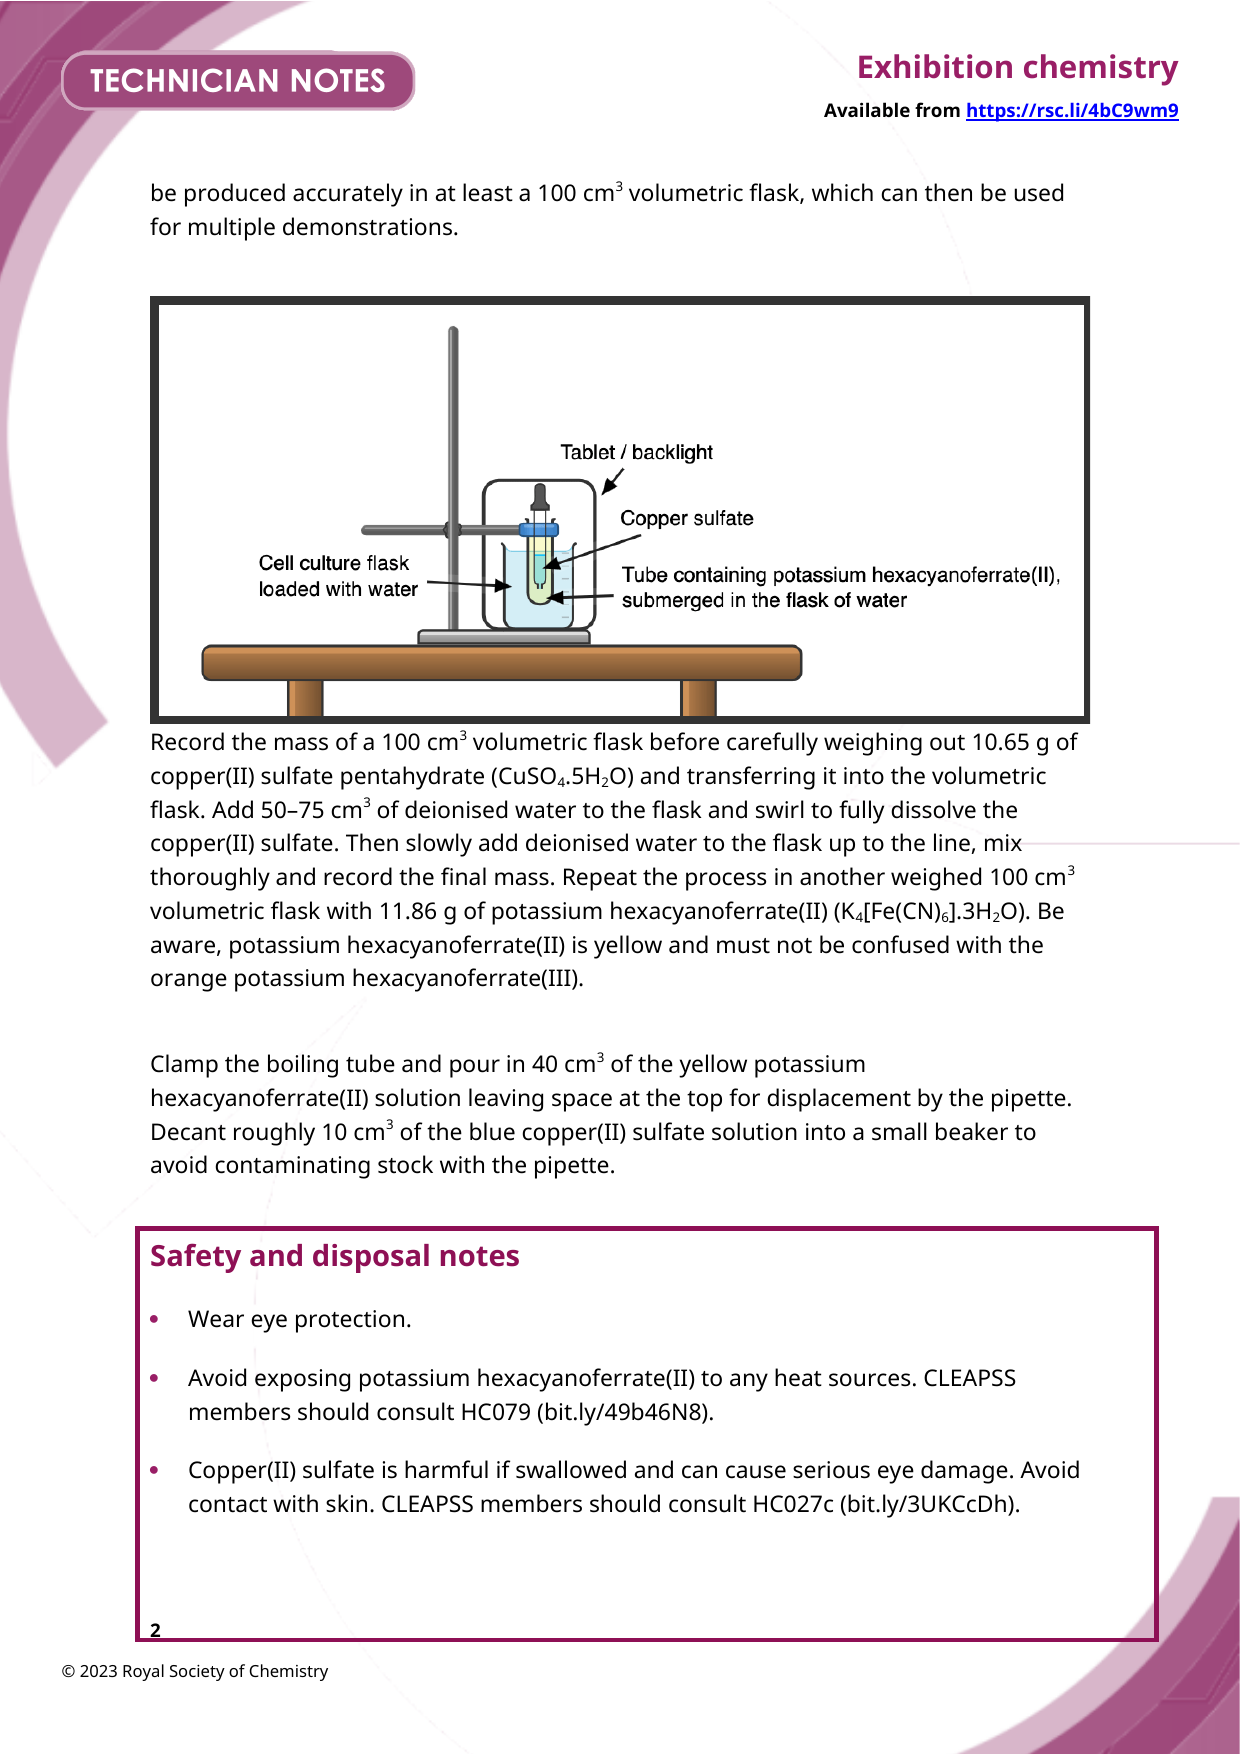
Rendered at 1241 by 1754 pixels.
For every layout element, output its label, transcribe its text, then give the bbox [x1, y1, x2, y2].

list Copper(II) sulfate is harmful if swallowed and can cause serious eye damage. Avoid contact with skin. CLEAPSS members should consult HC027c (bit.ly/3UKCcDh). [150, 1454, 1090, 1519]
text Safety and disposal notes [150, 1235, 1090, 1275]
text Clamp the boiling tube and pour in 40 cm3 of the yellow potassium hexacyanoferrate(II) solution leaving space at the top for displacement by the pipette. Decant roughly 10 cm3 of the blue copper(II) sulfate solution into a small beaker to avoid contaminating stock with the pipette. [150, 1048, 1090, 1181]
list Avoid exposing potassium hexacyanoferrate(II) to any heat sources. CLEAPSS members should consult HC079 (bit.ly/49b46N8). [150, 1362, 1090, 1427]
list Wear eye protection. [150, 1303, 1090, 1334]
text Record the mass of a 100 cm3 volumetric flask before carefully weighing out 10.65 g of copper(II) sulfate pentahydrate (CuSO4.5H2O) and transferring it into the volumetric flask. Add 50–75 cm3 of deionised water to the flask and swirl to fully dissolve the copper(II) sulfate. Then slowly add deionised water to the flask up to the line, mix thoroughly and record the final mass. Repeat the process in another weighed 100 cm3 volumetric flask with 11.86 g of potassium hexacyanoferrate(II) (K4[Fe(CN)6].3H2O). Be aware, potassium hexacyanoferrate(II) is yellow and must not be confused with the orange potassium hexacyanoferrate(III). [150, 724, 1090, 993]
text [150, 177, 1090, 242]
picture [150, 296, 1091, 724]
